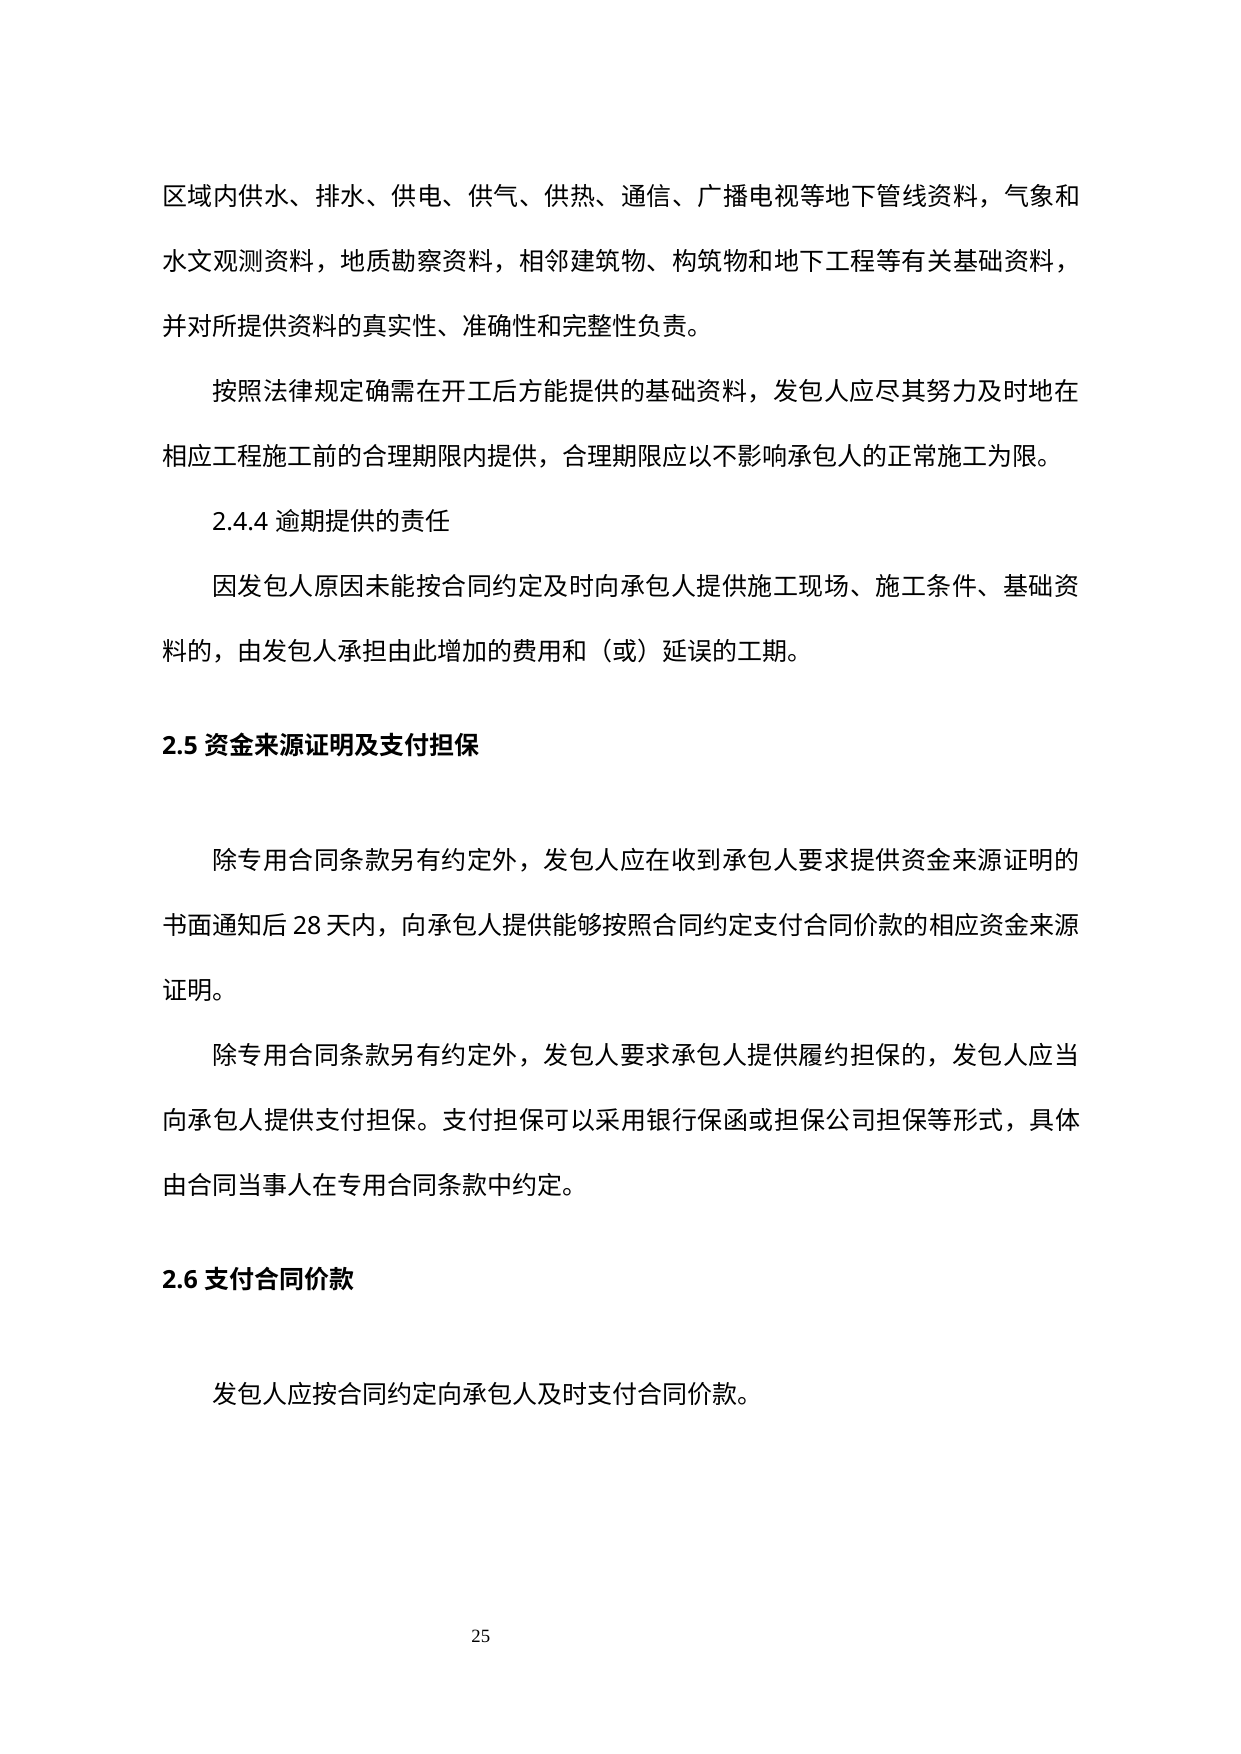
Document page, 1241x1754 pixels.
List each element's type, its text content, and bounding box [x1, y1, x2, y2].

text 除专用合同条款另有约定外，发包人应在收到承包人要求提供资金来源证明的书面通知后28天内，向承包人提供能够按照合同约定支付合同价款的相应资金来源证明。 [162, 826, 1081, 1021]
text 因发包人原因未能按合同约定及时向承包人提供施工现场、施工条件、基础资料的，由发包人承担由此增加的费用和（或）延误的工期。 [162, 552, 1081, 682]
text 2.5 资金来源证明及支付担保 [162, 711, 1081, 776]
text 按照法律规定确需在开工后方能提供的基础资料，发包人应尽其努力及时地在相应工程施工前的合理期限内提供，合理期限应以不影响承包人的正常施工为限。 [162, 357, 1081, 487]
text 2.6 支付合同价款 [162, 1245, 1081, 1310]
text 2.4.4 逾期提供的责任 [162, 487, 1081, 552]
text 发包人应按合同约定向承包人及时支付合同价款。 [162, 1361, 1081, 1426]
text 除专用合同条款另有约定外，发包人要求承包人提供履约担保的，发包人应当向承包人提供支付担保。支付担保可以采用银行保函或担保公司担保等形式，具体由合同当事人在专用合同条款中约定。 [162, 1021, 1081, 1216]
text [162, 162, 1081, 357]
